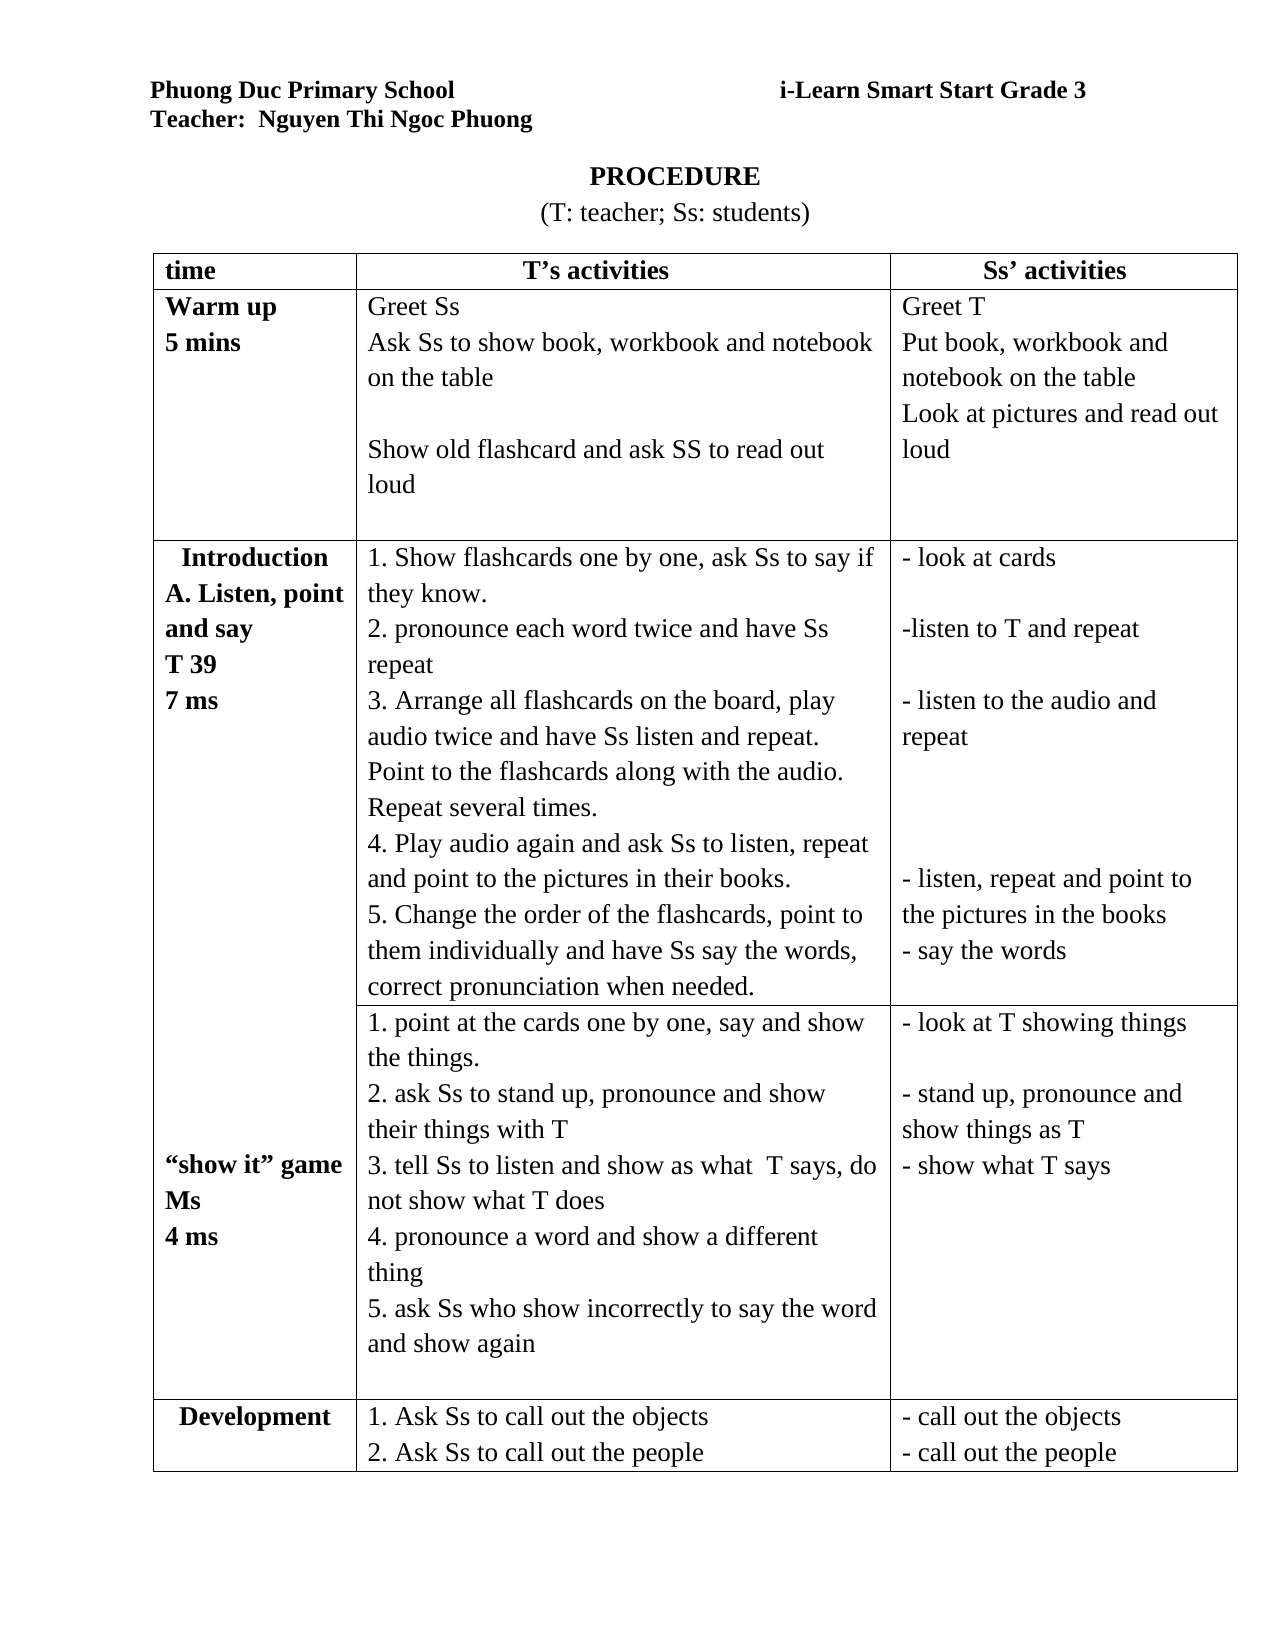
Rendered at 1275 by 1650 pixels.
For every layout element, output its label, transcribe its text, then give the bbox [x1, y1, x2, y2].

table_header time [154, 254, 356, 289]
table_cell 1. Show flashcards one by one, ask Ss to say if they know. 2. pronounce each word twice and have Ss repeat 3. Arrange all flashcards on the board, play audio twice and have Ss listen and repeat. Point to the flashcards along with the audio. Repeat several times. 4. Play audio again and ask Ss to listen, repeat and point to the pictures in their books. 5. Change the order of the flashcards, point to them individually and have Ss say the words, correct pronunciation when needed. [357, 541, 890, 1005]
list PROCEDURE [225, 161, 1125, 192]
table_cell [891, 1400, 1237, 1471]
table_cell Introduction A. Listen, point and say T 39 7 ms “show it” game Ms 4 ms [154, 541, 356, 1399]
table_cell 1. point at the cards one by one, say and show the things. 2. ask Ss to stand up, pronounce and show their things with T 3. tell Ss to listen and show as what T says, do not show what T does 4. pronounce a word and show a different thing 5. ask Ss who show incorrectly to say the word and show again [357, 1006, 890, 1399]
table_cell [357, 1400, 890, 1471]
table_cell Greet Ss Ask Ss to show book, workbook and notebook on the table Show old flashcard and ask SS to read out loud [357, 290, 890, 540]
table_cell - look at T showing things - stand up, pronounce and show things as T - show what T says [891, 1006, 1237, 1399]
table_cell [154, 1400, 356, 1471]
table_header T’s activities [357, 254, 890, 289]
table_cell Warm up 5 mins [154, 290, 356, 540]
list (T: teacher; Ss: students) [225, 196, 1125, 227]
table_cell - look at cards -listen to T and repeat - listen to the audio and repeat - listen, repeat and point to the pictures in the books - say the words [891, 541, 1237, 1005]
table_cell Greet T Put book, workbook and notebook on the table Look at pictures and read out loud [891, 290, 1237, 540]
table_header Ss’ activities [891, 254, 1237, 289]
